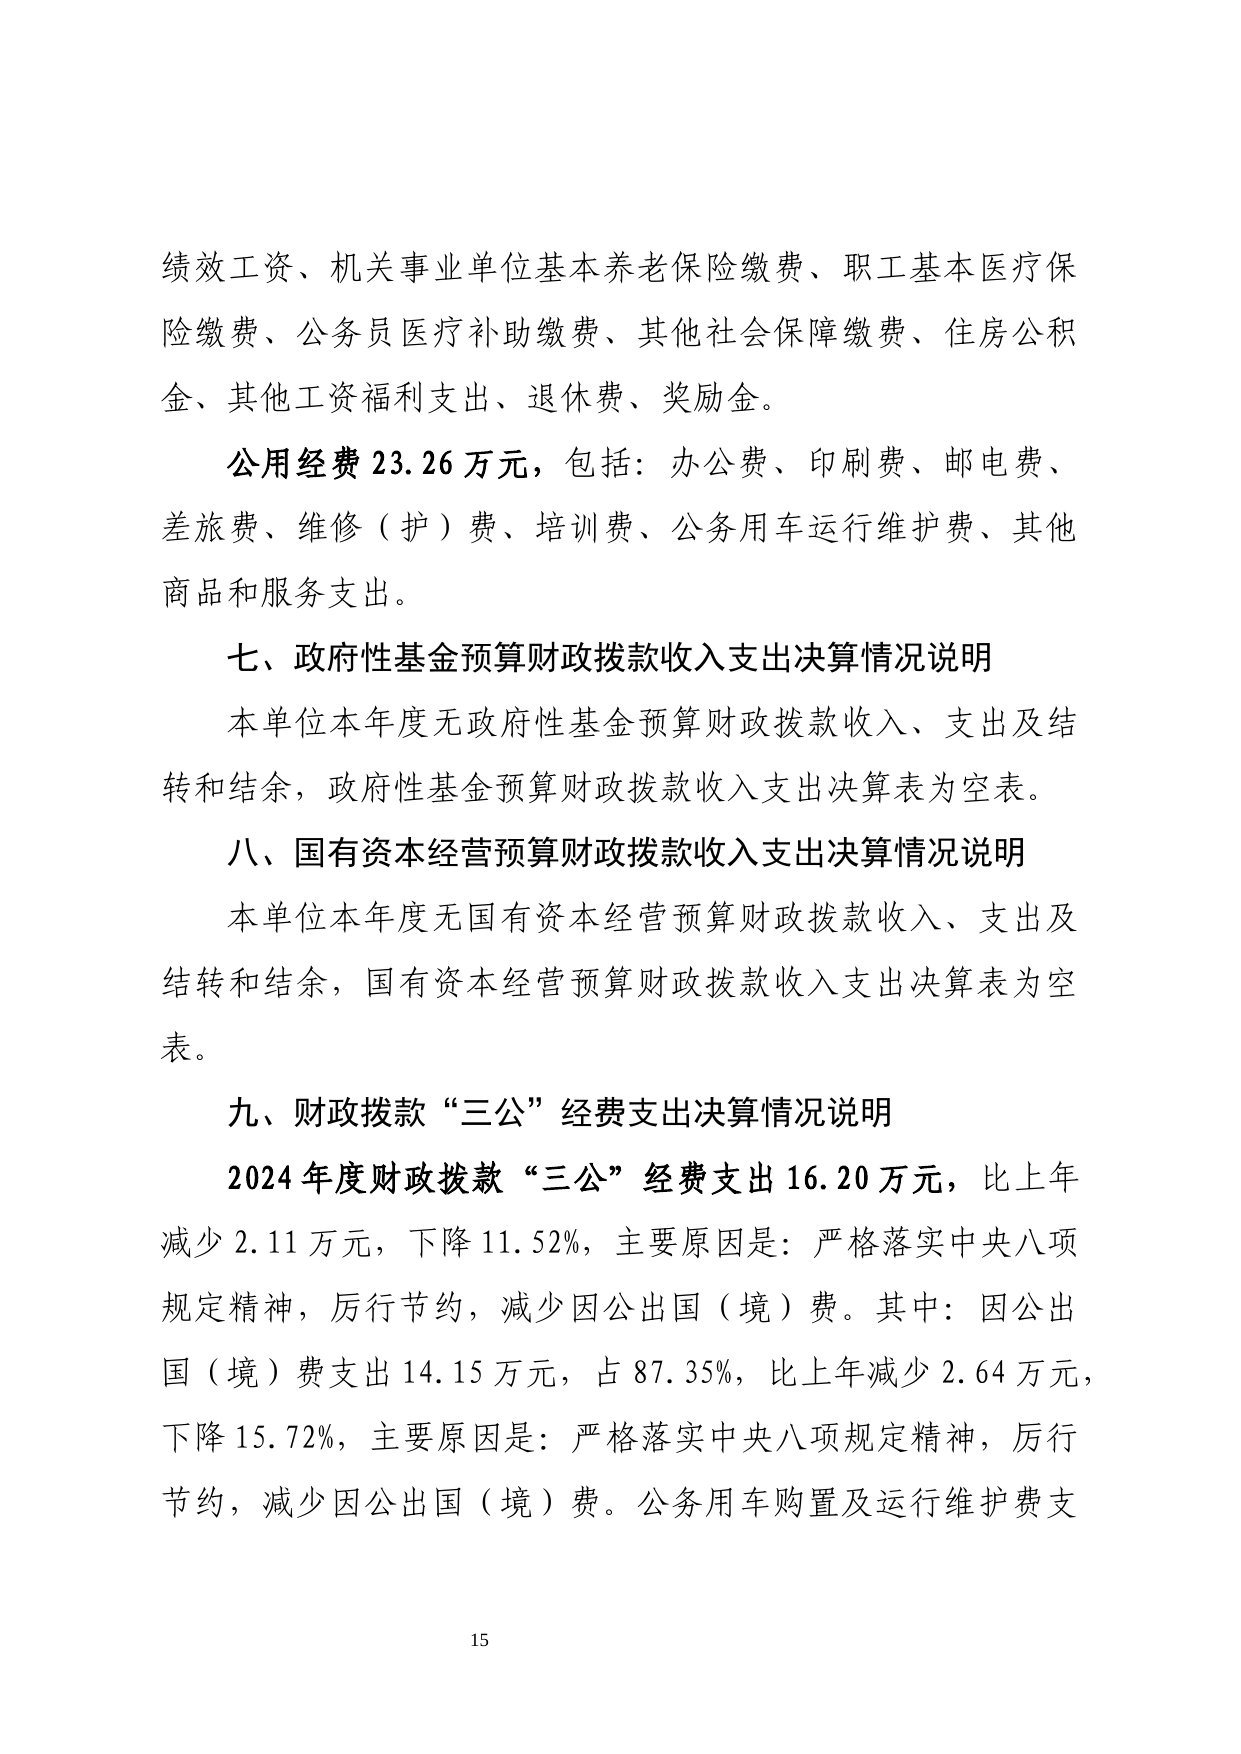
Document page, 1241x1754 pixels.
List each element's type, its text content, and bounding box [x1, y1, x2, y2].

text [159, 1143, 1081, 1533]
text 公用经费23.26万元，包括：办公费、印刷费、邮电费、差旅费、维修（护）费、培训费、公务用车运行维护费、其他商品和服务支出。 [159, 428, 1081, 623]
text 八、国有资本经营预算财政拨款收入支出决算情况说明 [159, 818, 1081, 883]
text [159, 233, 1081, 428]
text 本单位本年度无国有资本经营预算财政拨款收入、支出及结转和结余，国有资本经营预算财政拨款收入支出决算表为空表。 [159, 883, 1081, 1078]
text 本单位本年度无政府性基金预算财政拨款收入、支出及结转和结余，政府性基金预算财政拨款收入支出决算表为空表。 [159, 688, 1081, 818]
text 九、财政拨款“三公”经费支出决算情况说明 [159, 1078, 1081, 1143]
text 七、政府性基金预算财政拨款收入支出决算情况说明 [159, 623, 1081, 688]
